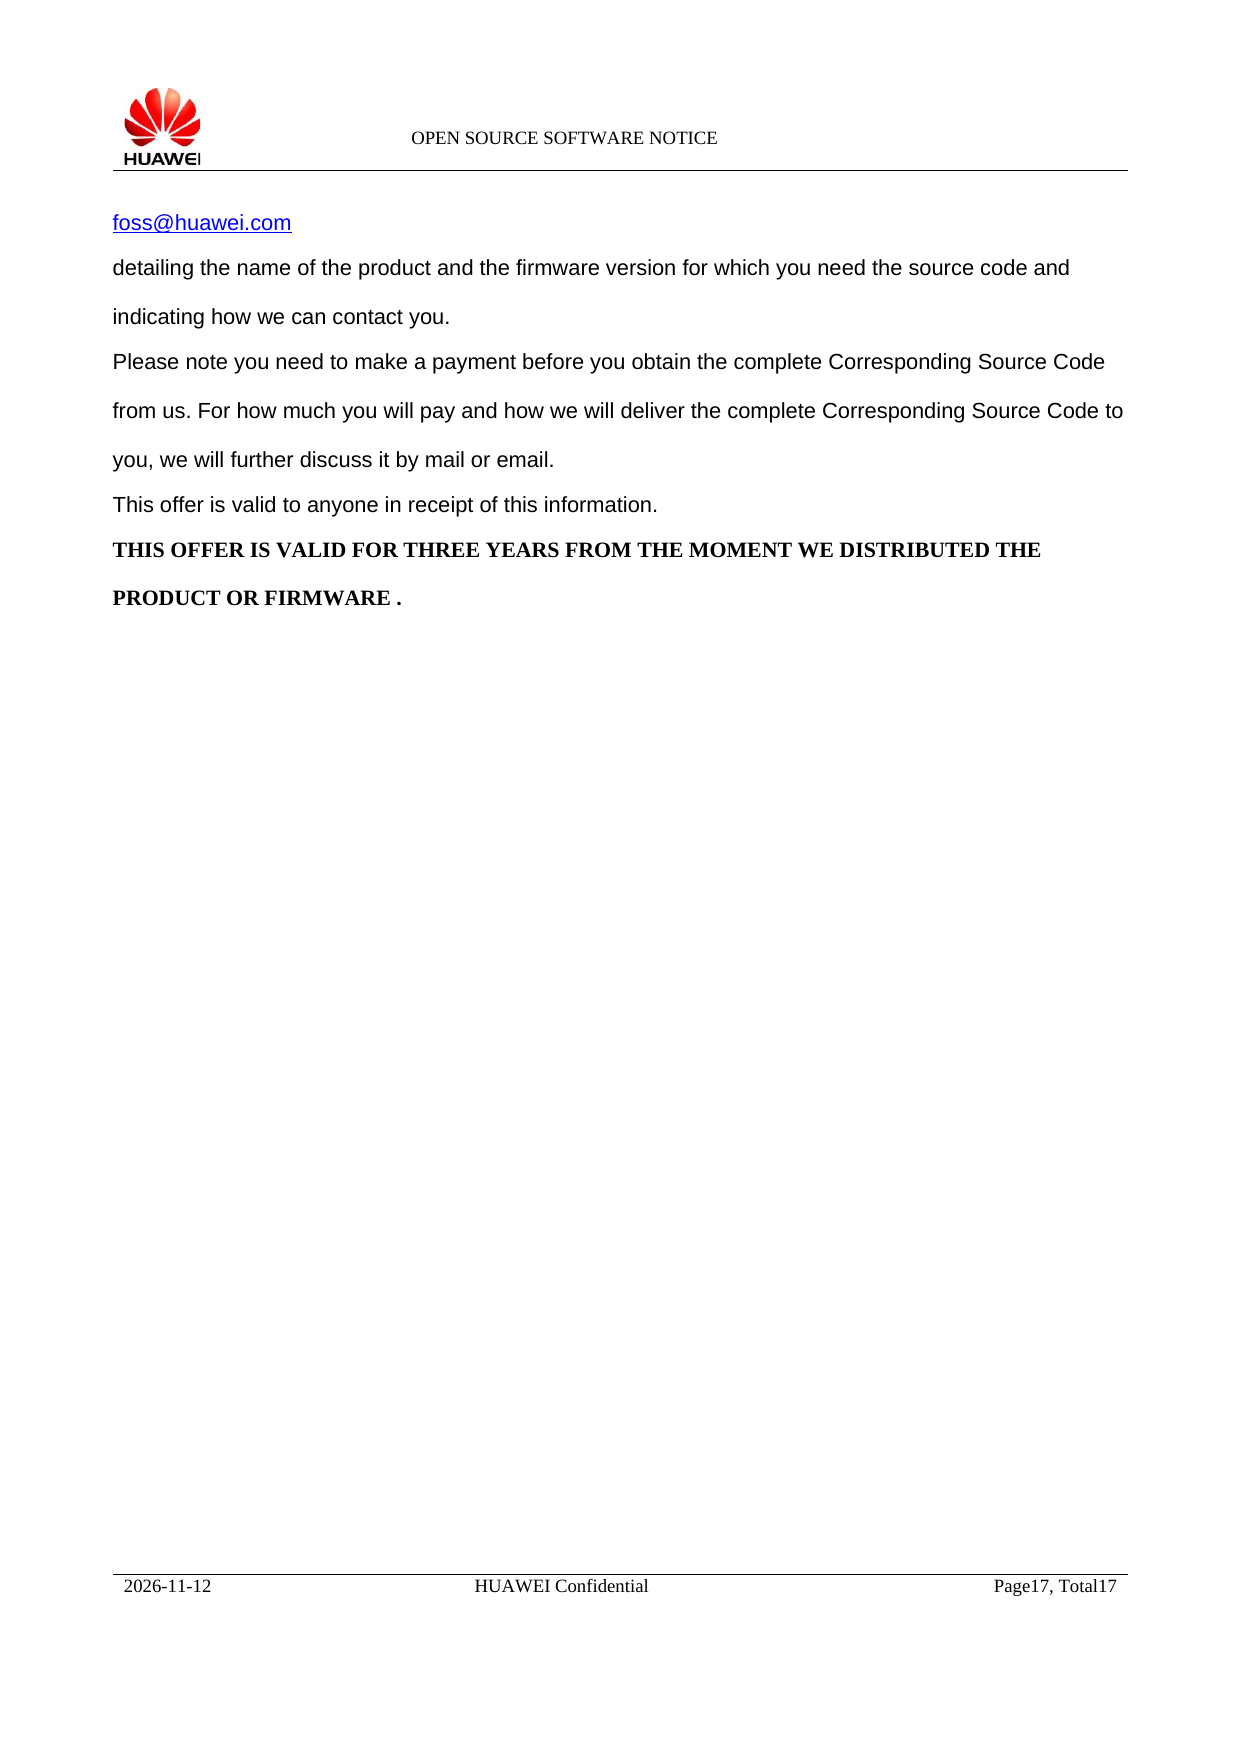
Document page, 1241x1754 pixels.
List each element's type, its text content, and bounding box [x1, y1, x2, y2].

text Please note you need to make a payment before you obtain the complete Corresponding Source Code from us. For how much you will pay and how we will deliver the complete Corresponding Source Code to you, we will further discuss it by mail or email. [112, 345, 1128, 475]
text This offer is valid to anyone in receipt of this information. [112, 488, 1128, 520]
text This offer is valid for three years from the moment we distributed the product or firmware . [112, 533, 1128, 614]
picture [124, 88, 201, 165]
text detailing the name of the product and the firmware version for which you need the source code and indicating how we can contact you. [112, 251, 1128, 333]
text foss@huawei.com [112, 206, 1128, 239]
